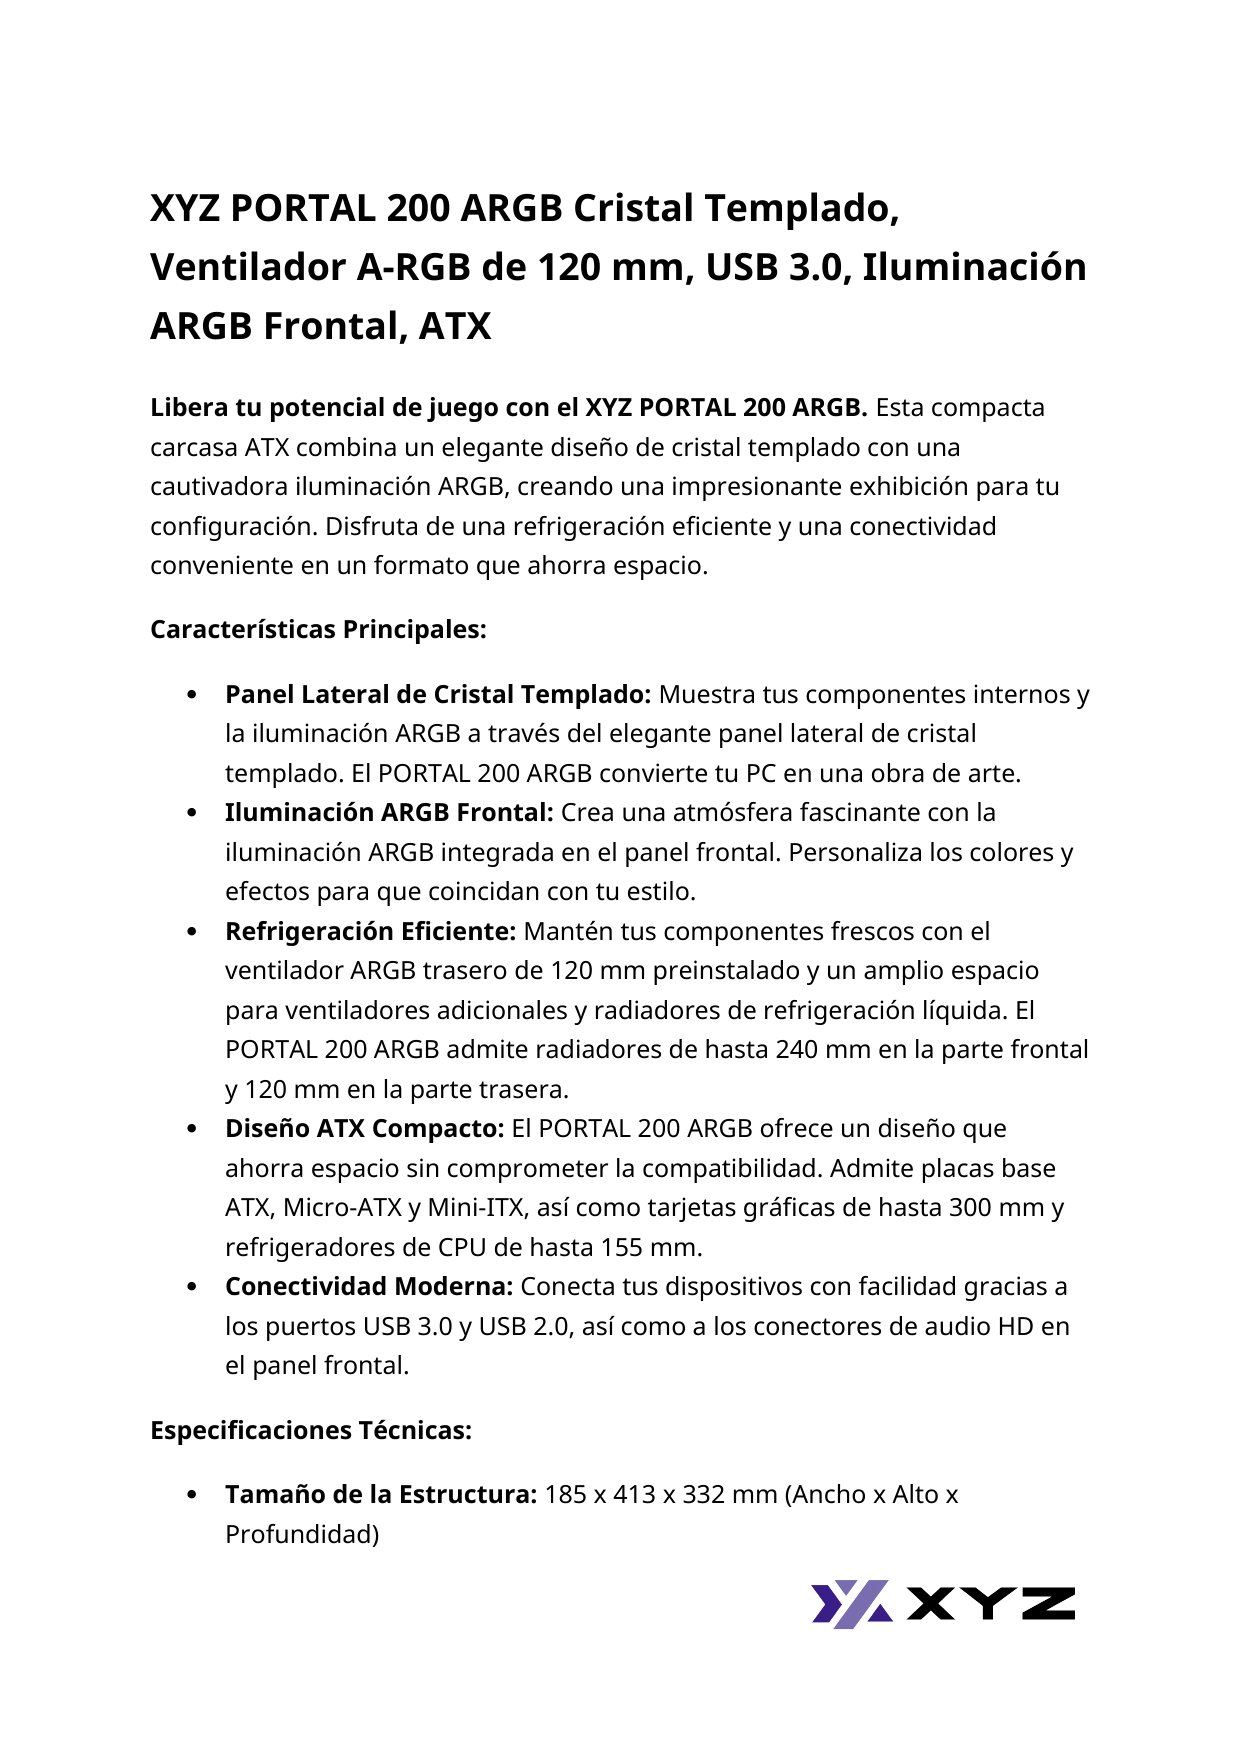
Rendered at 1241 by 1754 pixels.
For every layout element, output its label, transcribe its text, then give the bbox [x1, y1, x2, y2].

text Características Principales: [150, 612, 1090, 646]
picture [800, 1566, 1089, 1645]
text Libera tu potencial de juego con el XYZ PORTAL 200 ARGB. Esta compacta carcasa ATX combina un elegante diseño de cristal templado con una cautivadora iluminación ARGB, creando una impresionante exhibición para tu configuración. Disfruta de una refrigeración eficiente y una conectividad conveniente en un formato que ahorra espacio. [150, 390, 1090, 582]
list Refrigeración Eficiente: Mantén tus componentes frescos con el ventilador ARGB trasero de 120 mm preinstalado y un amplio espacio para ventiladores adicionales y radiadores de refrigeración líquida. El PORTAL 200 ARGB admite radiadores de hasta 240 mm en la parte frontal y 120 mm en la parte trasera. [187, 913, 1090, 1106]
list Diseño ATX Compacto: El PORTAL 200 ARGB ofrece un diseño que ahorra espacio sin comprometer la compatibilidad. Admite placas base ATX, Micro-ATX y Mini-ITX, así como tarjetas gráficas de hasta 300 mm y refrigeradores de CPU de hasta 155 mm. [187, 1111, 1090, 1263]
list Conectividad Moderna: Conecta tus dispositivos con facilidad gracias a los puertos USB 3.0 y USB 2.0, así como a los conectores de audio HD en el panel frontal. [187, 1269, 1090, 1382]
list Iluminación ARGB Frontal: Crea una atmósfera fascinante con la iluminación ARGB integrada en el panel frontal. Personaliza los colores y efectos para que coincidan con tu estilo. [187, 795, 1090, 908]
list Tamaño de la Estructura: 185 x 413 x 332 mm (Ancho x Alto x Profundidad) [187, 1477, 1090, 1550]
list Panel Lateral de Cristal Templado: Muestra tus componentes internos y la iluminación ARGB a través del elegante panel lateral de cristal templado. El PORTAL 200 ARGB convierte tu PC en una obra de arte. [187, 677, 1090, 790]
text Especificaciones Técnicas: [150, 1412, 1090, 1446]
subtitle XYZ PORTAL 200 ARGB Cristal Templado, Ventilador A-RGB de 120 mm, USB 3.0, Iluminación ARGB Frontal, ATX [150, 181, 1090, 351]
